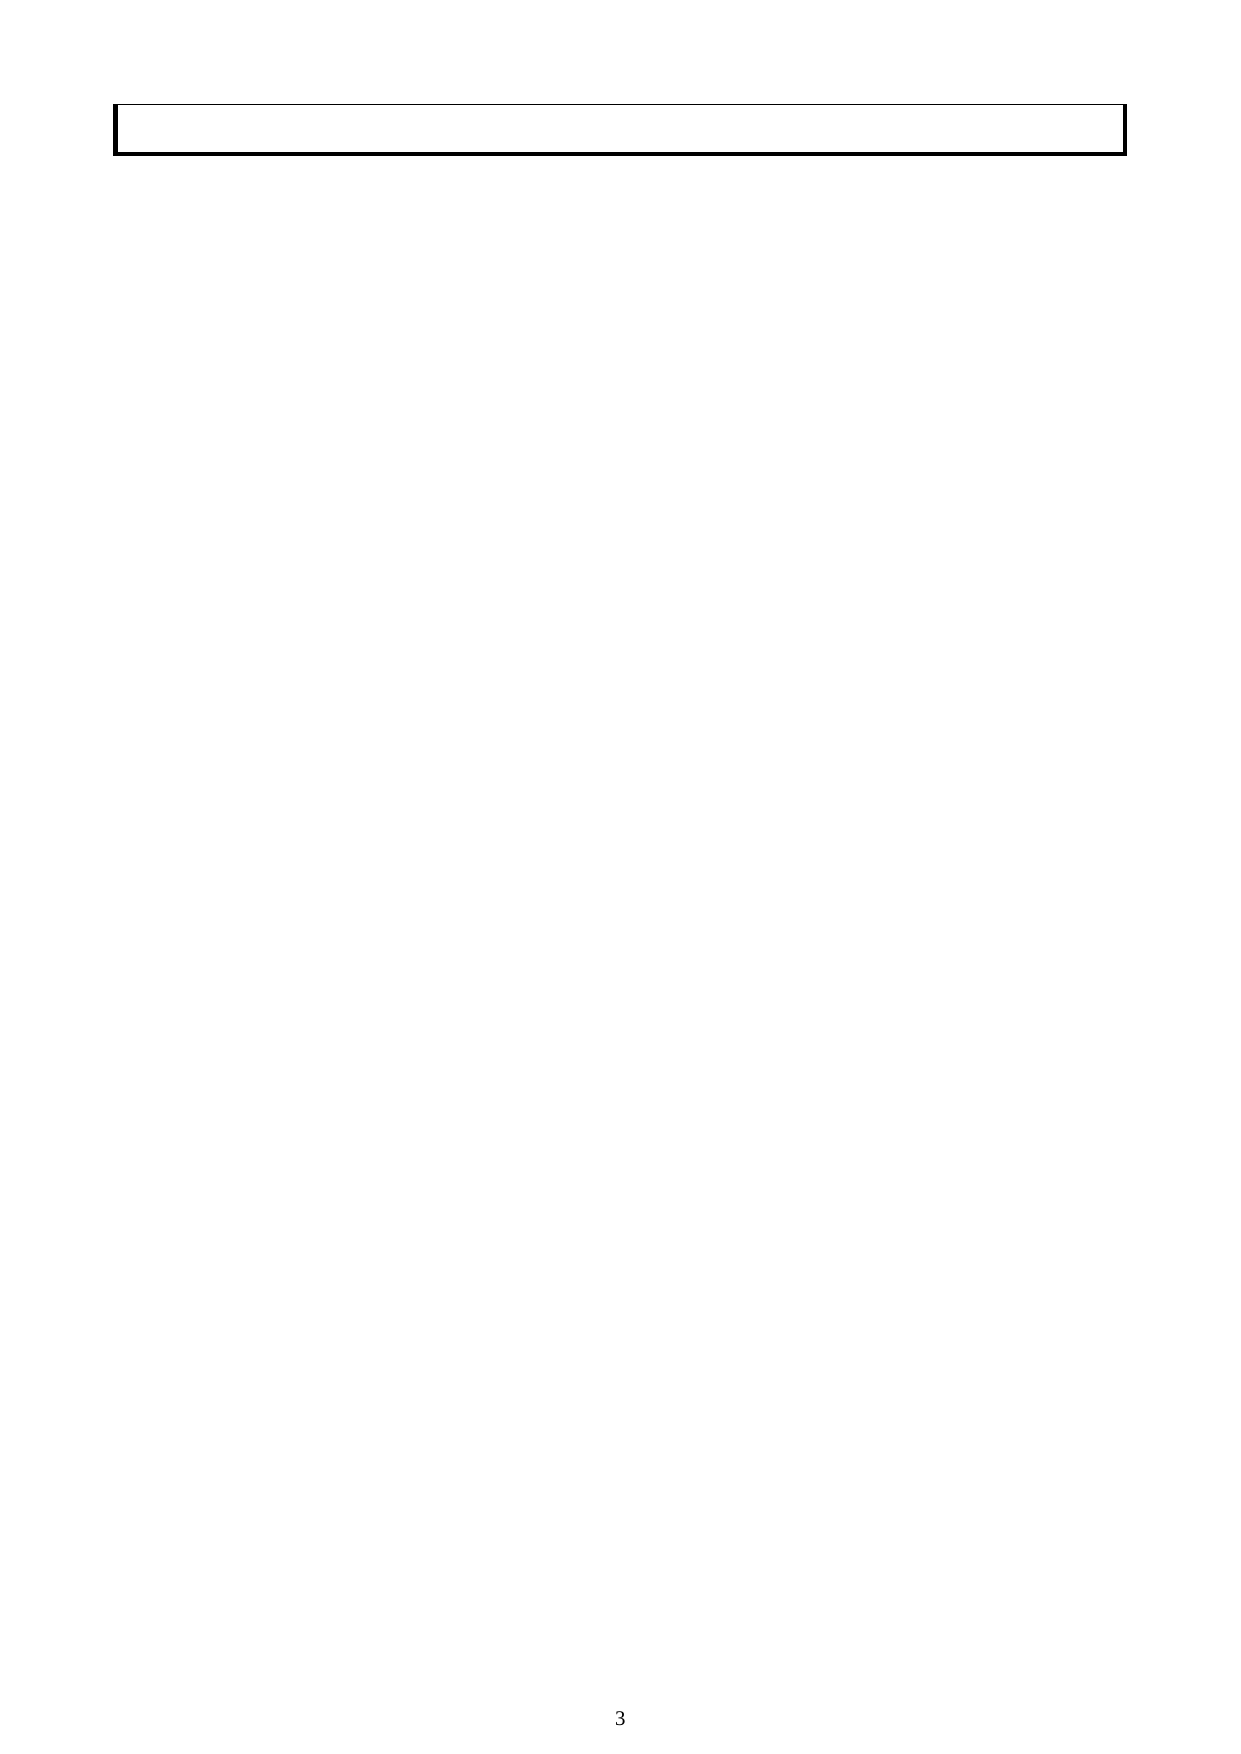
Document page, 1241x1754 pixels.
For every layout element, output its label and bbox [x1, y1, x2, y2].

table_cell [118, 105, 1123, 151]
